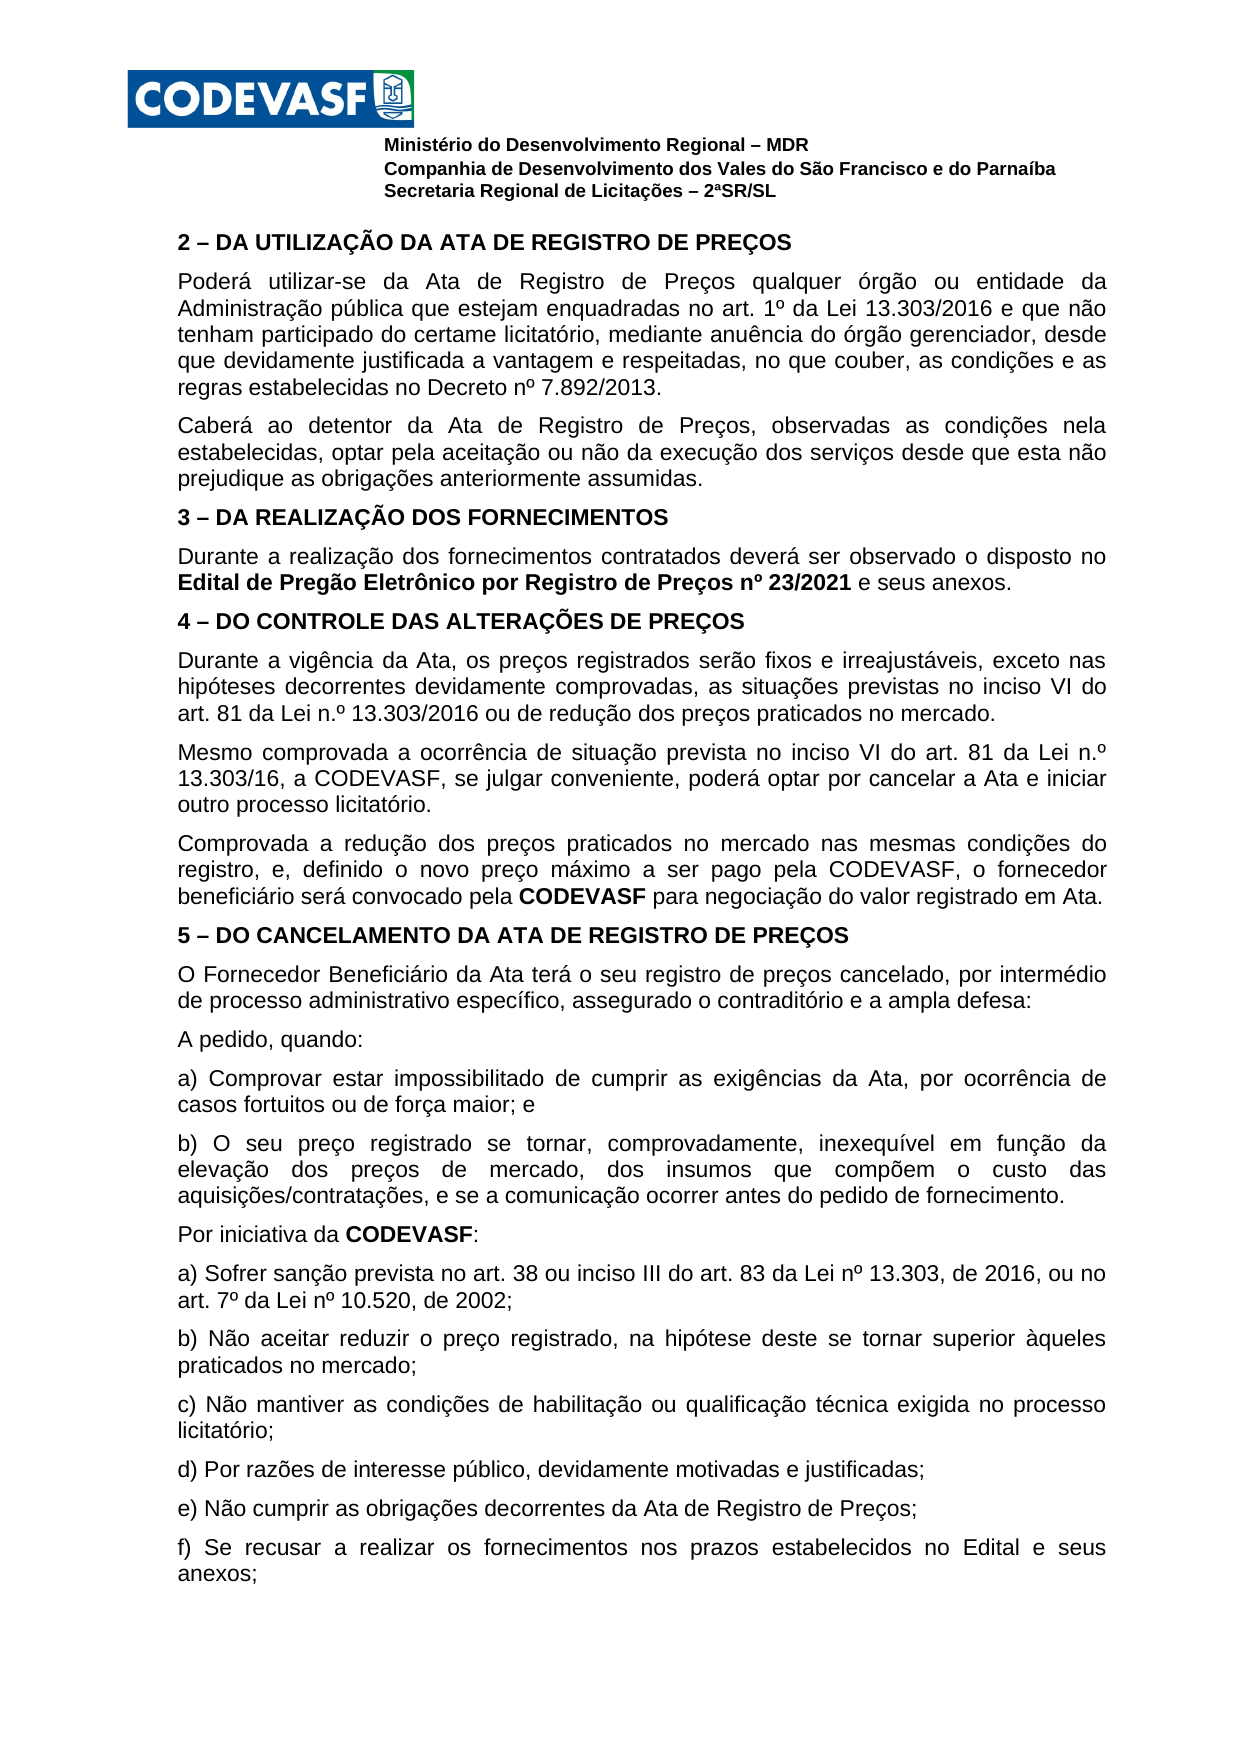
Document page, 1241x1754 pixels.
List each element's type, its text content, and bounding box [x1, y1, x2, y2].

text a) Sofrer sanção prevista no art. 38 ou inciso III do art. 83 da Lei nº 13.303, de 2016, ou no art. 7º da Lei nº 10.520, de 2002; [177, 1260, 1107, 1313]
text Caberá ao detentor da Ata de Registro de Preços, observadas as condições nela estabelecidas, optar pela aceitação ou não da execução dos serviços desde que esta não prejudique as obrigações anteriormente assumidas. [177, 412, 1107, 492]
text Mesmo comprovada a ocorrência de situação prevista no inciso VI do art. 81 da Lei n.º 13.303/16, a CODEVASF, se julgar conveniente, poderá optar por cancelar a Ata e iniciar outro processo licitatório. [177, 738, 1107, 818]
picture [127, 70, 415, 128]
text a) Comprovar estar impossibilitado de cumprir as exigências da Ata, por ocorrência de casos fortuitos ou de força maior; e [177, 1064, 1107, 1117]
text Poderá utilizar-se da Ata de Registro de Preços qualquer órgão ou entidade da Administração pública que estejam enquadradas no art. 1º da Lei 13.303/2016 e que não tenham participado do certame licitatório, mediante anuência do órgão gerenciador, desde que devidamente justificada a vantagem e respeitadas, no que couber, as condições e as regras estabelecidas no Decreto nº 7.892/2013. [177, 268, 1107, 400]
text d) Por razões de interesse público, devidamente motivadas e justificadas; [177, 1456, 1107, 1482]
text 3 – DA REALIZAÇÃO DOS FORNECIMENTOS [177, 504, 1107, 530]
text f) Se recusar a realizar os fornecimentos nos prazos estabelecidos no Edital e seus anexos; [177, 1533, 1107, 1586]
text O Fornecedor Beneficiário da Ata terá o seu registro de preços cancelado, por intermédio de processo administrativo específico, assegurado o contraditório e a ampla defesa: [177, 961, 1107, 1013]
text b) O seu preço registrado se tornar, comprovadamente, inexequível em função da elevação dos preços de mercado, dos insumos que compõem o custo das aquisições/contratações, e se a comunicação ocorrer antes do pedido de fornecimento. [177, 1130, 1107, 1209]
text Por iniciativa da CODEVASF: [177, 1221, 1107, 1248]
text e) Não cumprir as obrigações decorrentes da Ata de Registro de Preços; [177, 1495, 1107, 1521]
text 2 – DA UTILIZAÇÃO DA ATA DE REGISTRO DE PREÇOS [177, 229, 1107, 256]
text A pedido, quando: [177, 1026, 1107, 1052]
text Comprovada a redução dos preços praticados no mercado nas mesmas condições do registro, e, definido o novo preço máximo a ser pago pela CODEVASF, o fornecedor beneficiário será convocado pela CODEVASF para negociação do valor registrado em Ata. [177, 830, 1107, 909]
text Durante a realização dos fornecimentos contratados deverá ser observado o disposto no Edital de Pregão Eletrônico por Registro de Preços nº 23/2021 e seus anexos. [177, 543, 1107, 596]
text b) Não aceitar reduzir o preço registrado, na hipótese deste se tornar superior àqueles praticados no mercado; [177, 1325, 1107, 1378]
text 5 – DO CANCELAMENTO DA ATA DE REGISTRO DE PREÇOS [177, 922, 1107, 948]
text c) Não mantiver as condições de habilitação ou qualificação técnica exigida no processo licitatório; [177, 1391, 1107, 1443]
text Durante a vigência da Ata, os preços registrados serão fixos e irreajustáveis, exceto nas hipóteses decorrentes devidamente comprovadas, as situações previstas no inciso VI do art. 81 da Lei n.º 13.303/2016 ou de redução dos preços praticados no mercado. [177, 647, 1107, 726]
text 4 – DO CONTROLE DAS ALTERAÇÕES DE PREÇOS [177, 608, 1107, 634]
